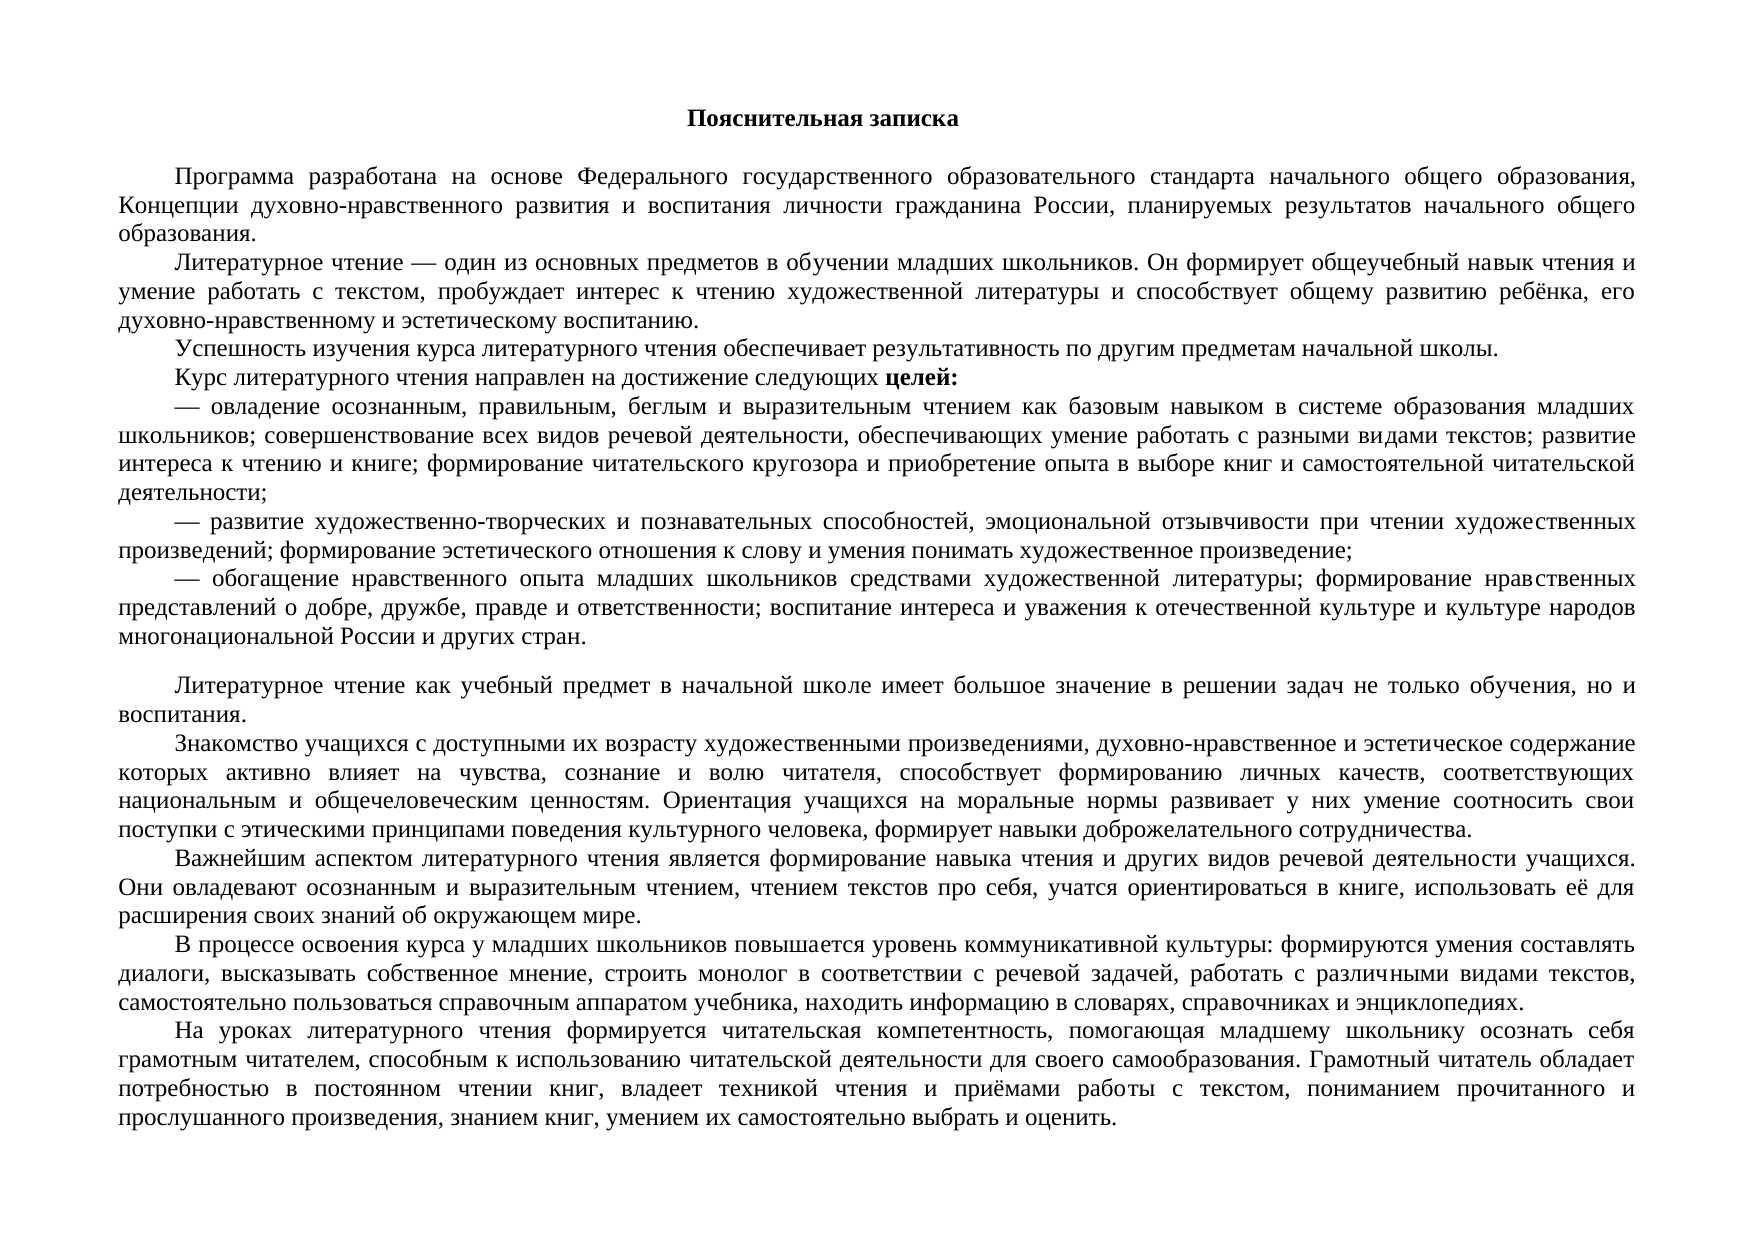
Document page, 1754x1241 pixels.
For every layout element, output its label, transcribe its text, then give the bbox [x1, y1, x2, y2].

text На уроках литературного чтения формируется читательская компетентность, помогающая младшему школьнику осознать себя грамотным читателем, способным к использованию читательской деятельности для своего самообразования. Грамотный читатель обладает потребностью в постоянном чтении книг, владеет техникой чтения и приёмами работы с текстом, пониманием прочитанного и прослушанного произведения, знанием книг, умением их самостоятельно выбрать и оценить. [118, 1016, 1636, 1131]
text — обогащение нравственного опыта младших школьников средствами художественной литературы; формирование нравственных представлений о добре, дружбе, правде и ответственности; воспитание интереса и уважения к отечественной культуре и культуре народов многонациональной России и других стран. [118, 563, 1636, 650]
text Литературное чтение как учебный предмет в начальной школе имеет большое значение в решении задач не только обучения, но и воспитания. [118, 671, 1636, 728]
text Литературное чтение — один из основных предметов в обучении младших школьников. Он формирует общеучебный навык чтения и умение работать с текстом, пробуждает интерес к чтению художественной литературы и способствует общему развитию ребёнка, его духовно-нравственному и эстетическому воспитанию. [118, 247, 1636, 333]
text Курс литературного чтения направлен на достижение следующих целей: [118, 362, 1636, 391]
text Пояснительная записка [118, 103, 1636, 132]
text В процессе освоения курса у младших школьников повышается уровень коммуникативной культуры: формируются умения составлять диалоги, высказывать собственное мнение, строить монолог в соответствии с речевой задачей, работать с различными видами текстов, самостоятельно пользоваться справочным аппаратом учебника, находить информацию в словарях, справочниках и энциклопедиях. [118, 929, 1636, 1016]
text Важнейшим аспектом литературного чтения является формирование навыка чтения и других видов речевой деятельности учащихся. Они овладевают осознанным и выразительным чтением, чтением текстов про себя, учатся ориентироваться в книге, использовать её для расширения своих знаний об окружающем мире. [118, 843, 1636, 929]
text Программа разработана на основе Федерального государственного образовательного стандарта начального общего образования, Концепции духовно-нравственного развития и воспитания личности гражданина России, планируемых результатов начального общего образования. [118, 161, 1636, 247]
text — овладение осознанным, правильным, беглым и выразительным чтением как базовым навыком в системе образования младших школьников; совершенствование всех видов речевой деятельности, обеспечивающих умение работать с разными видами текстов; развитие интереса к чтению и книге; формирование читательского кругозора и приобретение опыта в выборе книг и самостоятельной читательской деятельности; [118, 391, 1636, 506]
text — развитие художественно-творческих и познавательных способностей, эмоциональной отзывчивости при чтении художественных произведений; формирование эстетического отношения к слову и умения понимать художественное произведение; [118, 506, 1636, 563]
text Успешность изучения курса литературного чтения обеспечивает результативность по другим предметам начальной школы. [118, 333, 1636, 362]
text Знакомство учащихся с доступными их возрасту художественными произведениями, духовно-нравственное и эстетическое содержание которых активно влияет на чувства, сознание и волю читателя, способствует формированию личных качеств, соответствующих национальным и общечеловеческим ценностям. Ориентация учащихся на моральные нормы развивает у них умение соотносить свои поступки с этическими принципами поведения культурного человека, формирует навыки доброжелательного сотрудничества. [118, 728, 1636, 843]
